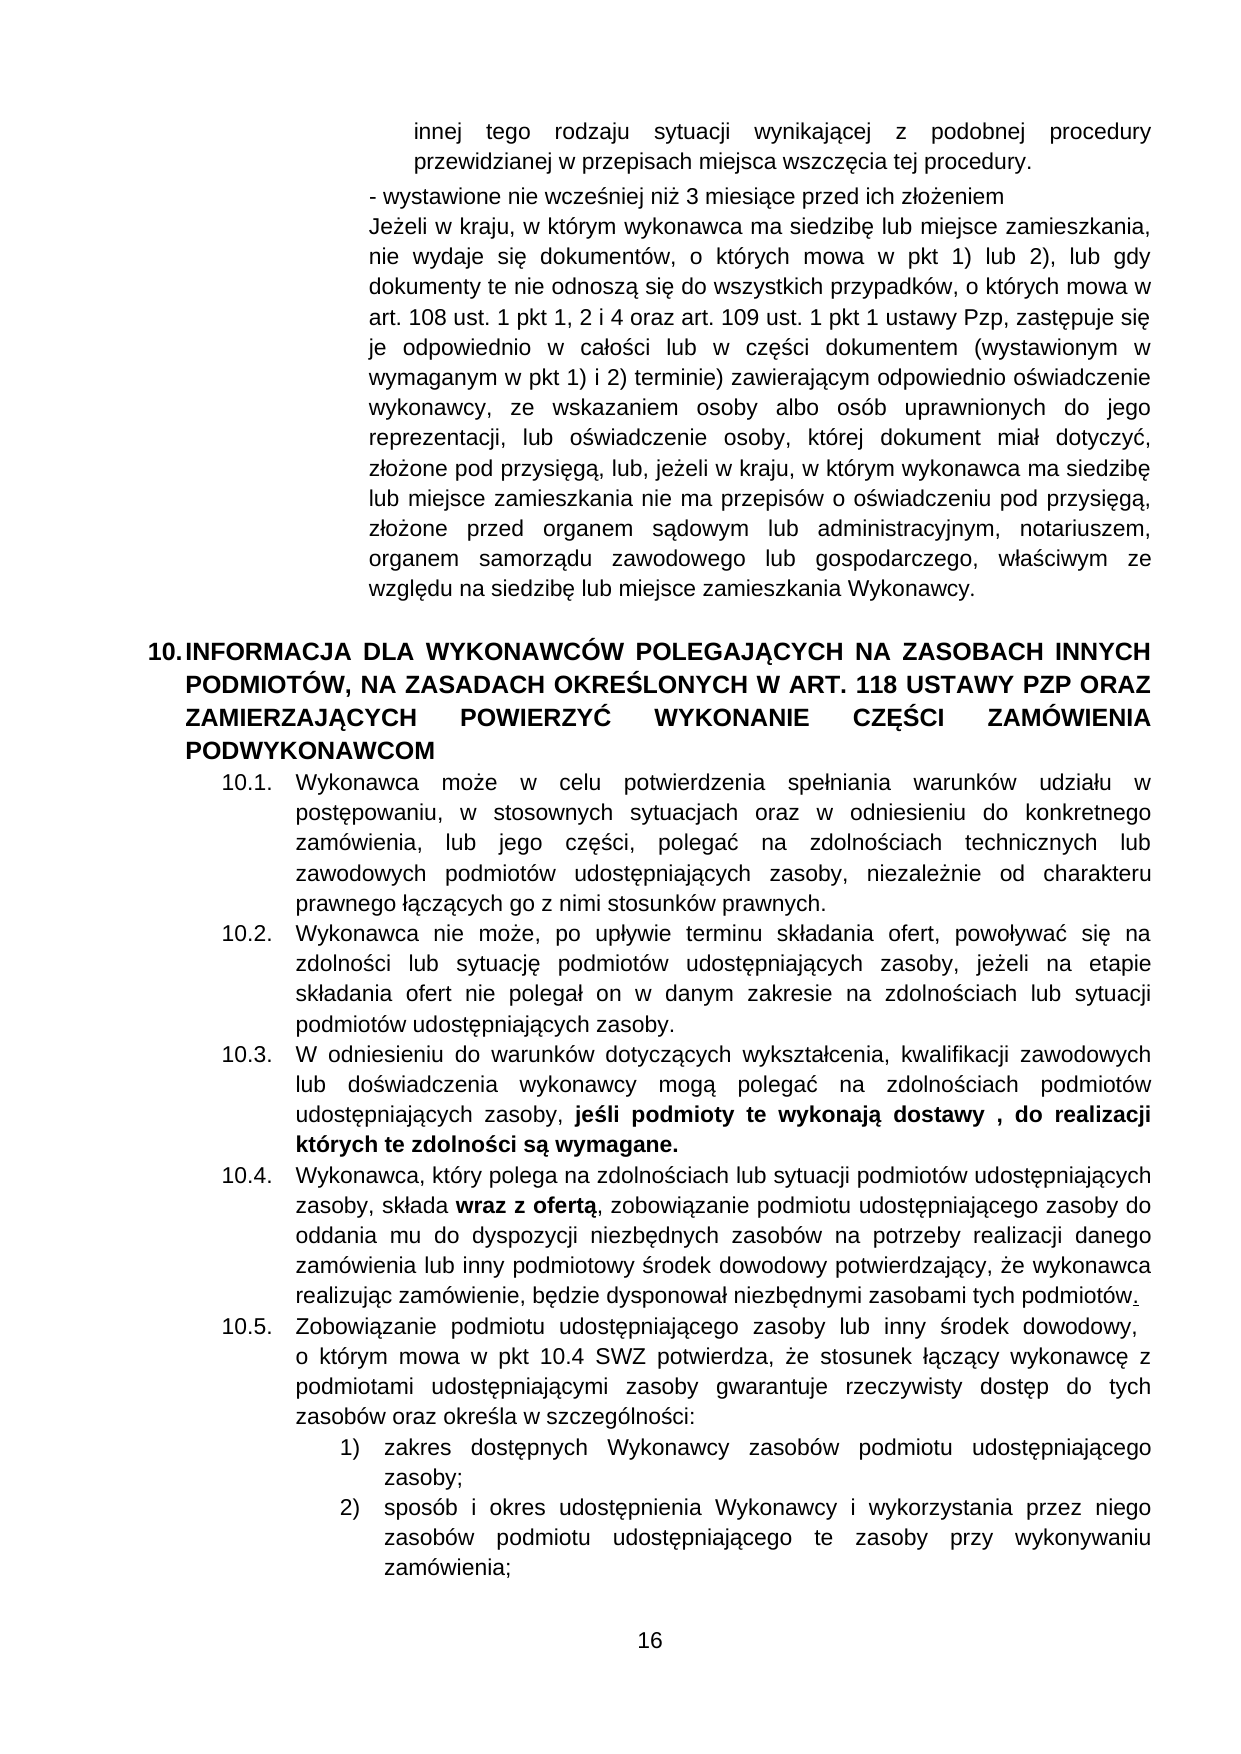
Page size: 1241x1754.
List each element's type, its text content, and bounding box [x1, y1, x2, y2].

list zakres dostępnych Wykonawcy zasobów podmiotu udostępniającego zasoby; [339, 1433, 1152, 1490]
list Wykonawca, który polega na zdolnościach lub sytuacji podmiotów udostępniających zasoby, składa wraz z ofertą, zobowiązanie podmiotu udostępniającego zasoby do oddania mu do dyspozycji niezbędnych zasobów na potrzeby realizacji danego zamówienia lub inny podmiotowy środek dowodowy potwierdzający, że wykonawca realizując zamówienie, będzie dysponował niezbędnymi zasobami tych podmiotów. [221, 1162, 1152, 1309]
list W odniesieniu do warunków dotyczących wykształcenia, kwalifikacji zawodowych lub doświadczenia wykonawcy mogą polegać na zdolnościach podmiotów udostępniających zasoby, jeśli podmioty te wykonają dostawy , do realizacji których te zdolności są wymagane. [221, 1041, 1152, 1158]
list Wykonawca może w celu potwierdzenia spełniania warunków udziału w postępowaniu, w stosownych sytuacjach oraz w odniesieniu do konkretnego zamówienia, lub jego części, polegać na zdolnościach technicznych lub zawodowych podmiotów udostępniających zasoby, niezależnie od charakteru prawnego łączących go z nimi stosunków prawnych. [221, 769, 1152, 916]
list sposób i okres udostępnienia Wykonawcy i wykorzystania przez niego zasobów podmiotu udostępniającego te zasoby przy wykonywaniu zamówienia; [339, 1494, 1152, 1581]
text - wystawione nie wcześniej niż 3 miesiące przed ich złożeniem [354, 183, 1152, 209]
list INFORMACJA DLA WYKONAWCÓW POLEGAJĄCYCH NA ZASOBACH INNYCH PODMIOTÓW, NA ZASADACH OKREŚLONYCH W ART. 118 USTAWY PZP ORAZ ZAMIERZAJĄCYCH POWIERZYĆ WYKONANIE CZĘŚCI ZAMÓWIENIA PODWYKONAWCOM [148, 637, 1152, 765]
text Jeżeli w kraju, w którym wykonawca ma siedzibę lub miejsce zamieszkania, nie wydaje się dokumentów, o których mowa w pkt 1) lub 2), lub gdy dokumenty te nie odnoszą się do wszystkich przypadków, o których mowa w art. 108 ust. 1 pkt 1, 2 i 4 oraz art. 109 ust. 1 pkt 1 ustawy Pzp, zastępuje się je odpowiednio w całości lub w części dokumentem (wystawionym w wymaganym w pkt 1) i 2) terminie) zawierającym odpowiednio oświadczenie wykonawcy, ze wskazaniem osoby albo osób uprawnionych do jego reprezentacji, lub oświadczenie osoby, której dokument miał dotyczyć, złożone pod przysięgą, lub, jeżeli w kraju, w którym wykonawca ma siedzibę lub miejsce zamieszkania nie ma przepisów o oświadczeniu pod przysięgą, złożone przed organem sądowym lub administracyjnym, notariuszem, organem samorządu zawodowego lub gospodarczego, właściwym ze względu na siedzibę lub miejsce zamieszkania Wykonawcy. [369, 213, 1152, 603]
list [369, 118, 1152, 175]
list Wykonawca nie może, po upływie terminu składania ofert, powoływać się na zdolności lub sytuację podmiotów udostępniających zasoby, jeżeli na etapie składania ofert nie polegał on w danym zakresie na zdolnościach lub sytuacji podmiotów udostępniających zasoby. [221, 920, 1152, 1037]
list Zobowiązanie podmiotu udostępniającego zasoby lub inny środek dowodowy, o którym mowa w pkt 10.4 SWZ potwierdza, że stosunek łączący wykonawcę z podmiotami udostępniającymi zasoby gwarantuje rzeczywisty dostęp do tych zasobów oraz określa w szczególności: [221, 1313, 1152, 1430]
